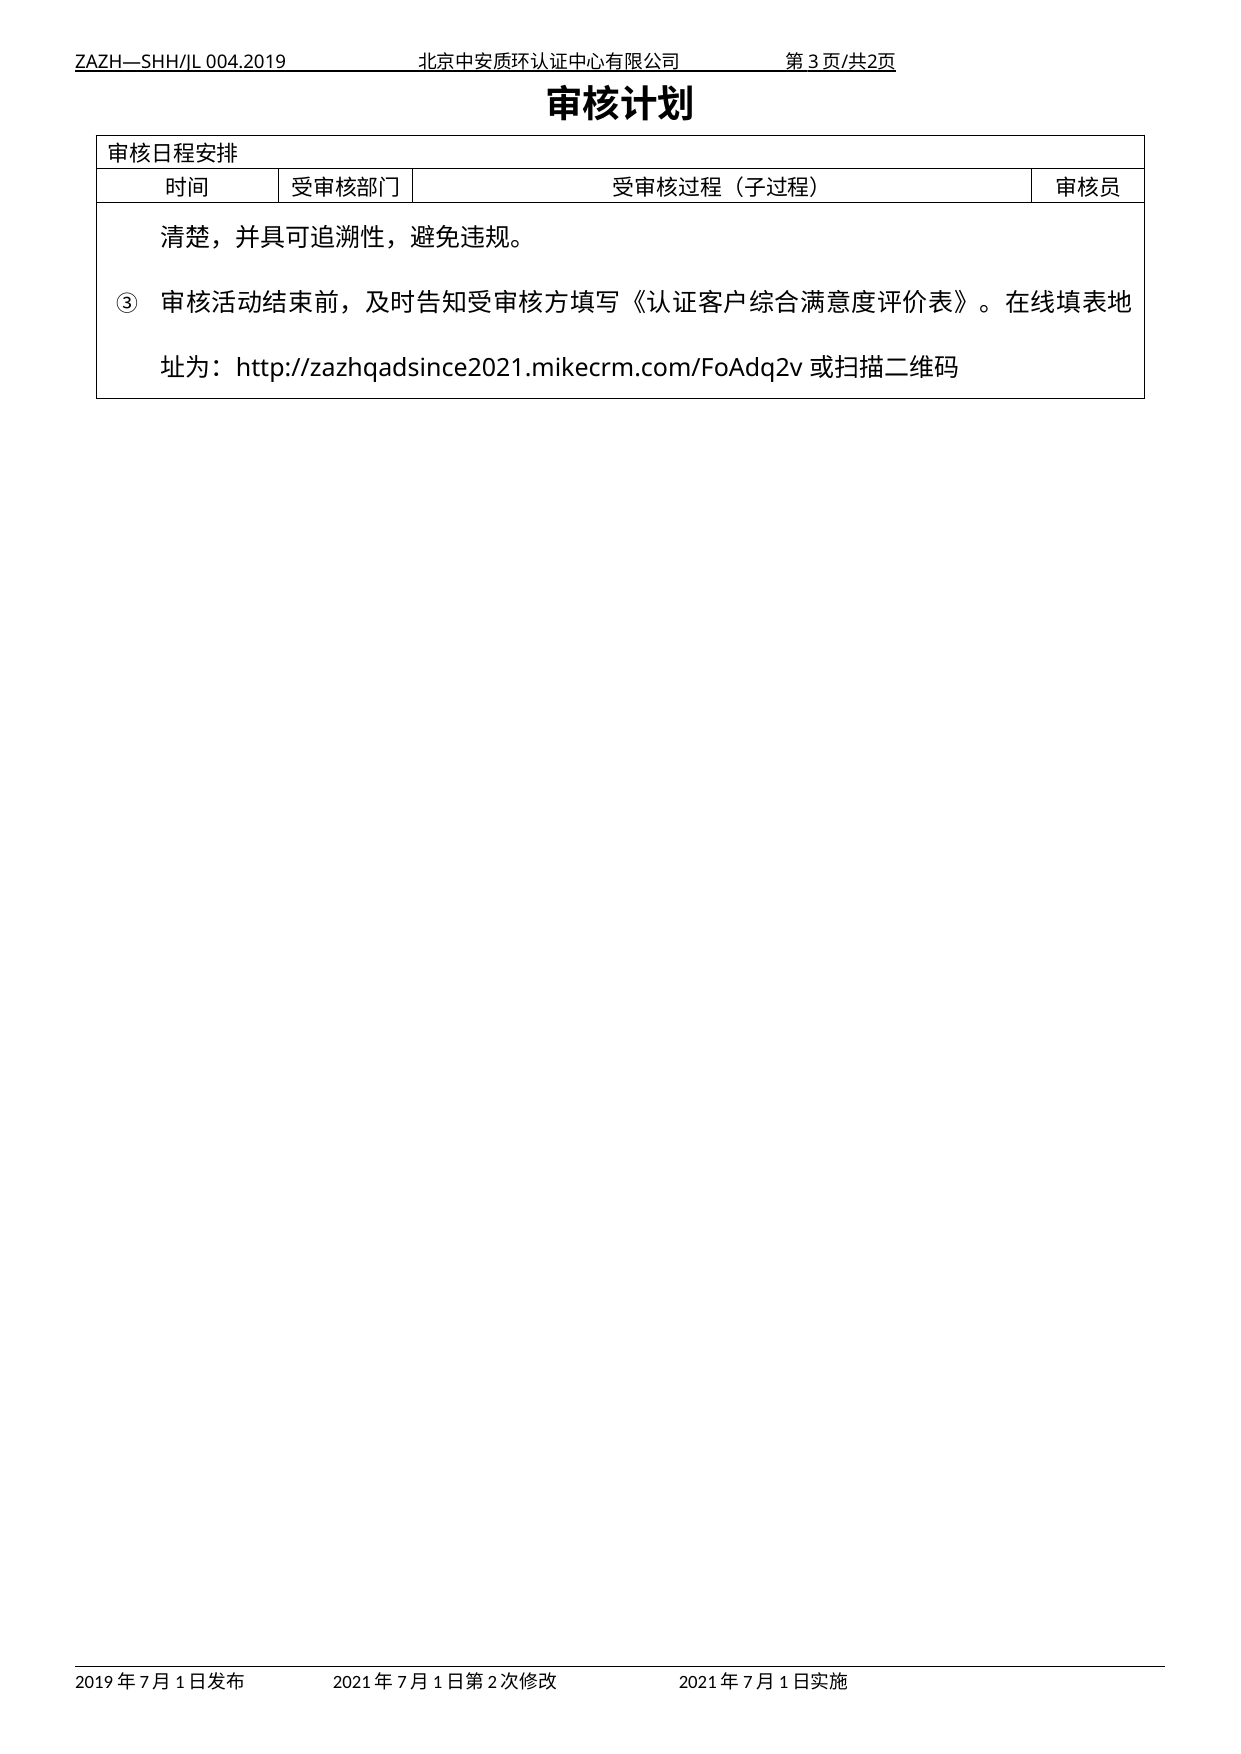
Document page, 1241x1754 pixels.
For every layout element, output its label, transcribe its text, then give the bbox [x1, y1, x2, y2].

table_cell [97, 203, 1144, 398]
table_cell 受审核部门 [279, 169, 412, 202]
table_cell 审核员 [1032, 169, 1144, 202]
table_header 审核日程安排 [97, 136, 1144, 168]
table_cell 时间 [97, 169, 278, 202]
table_cell 受审核过程（子过程） [413, 169, 1031, 202]
